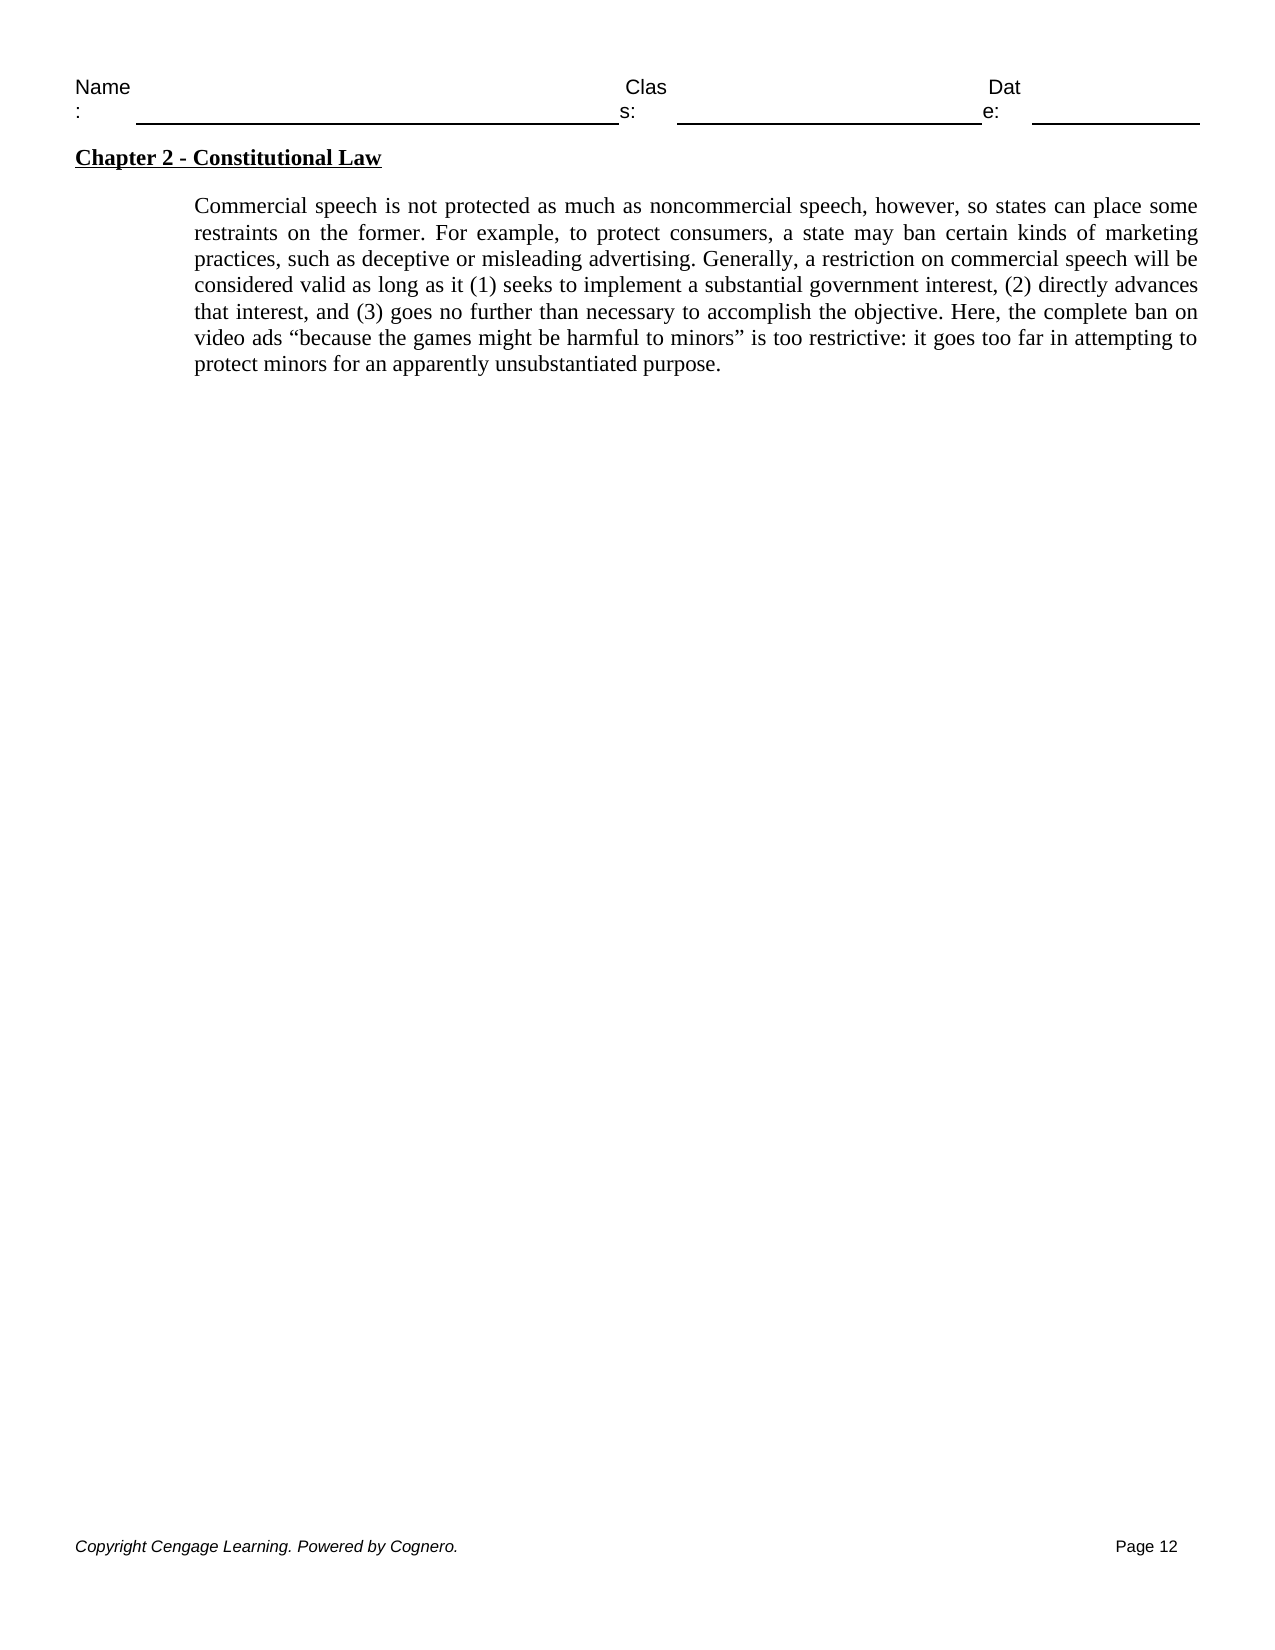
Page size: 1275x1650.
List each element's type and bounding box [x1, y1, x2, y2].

table_header [75, 189, 1200, 406]
